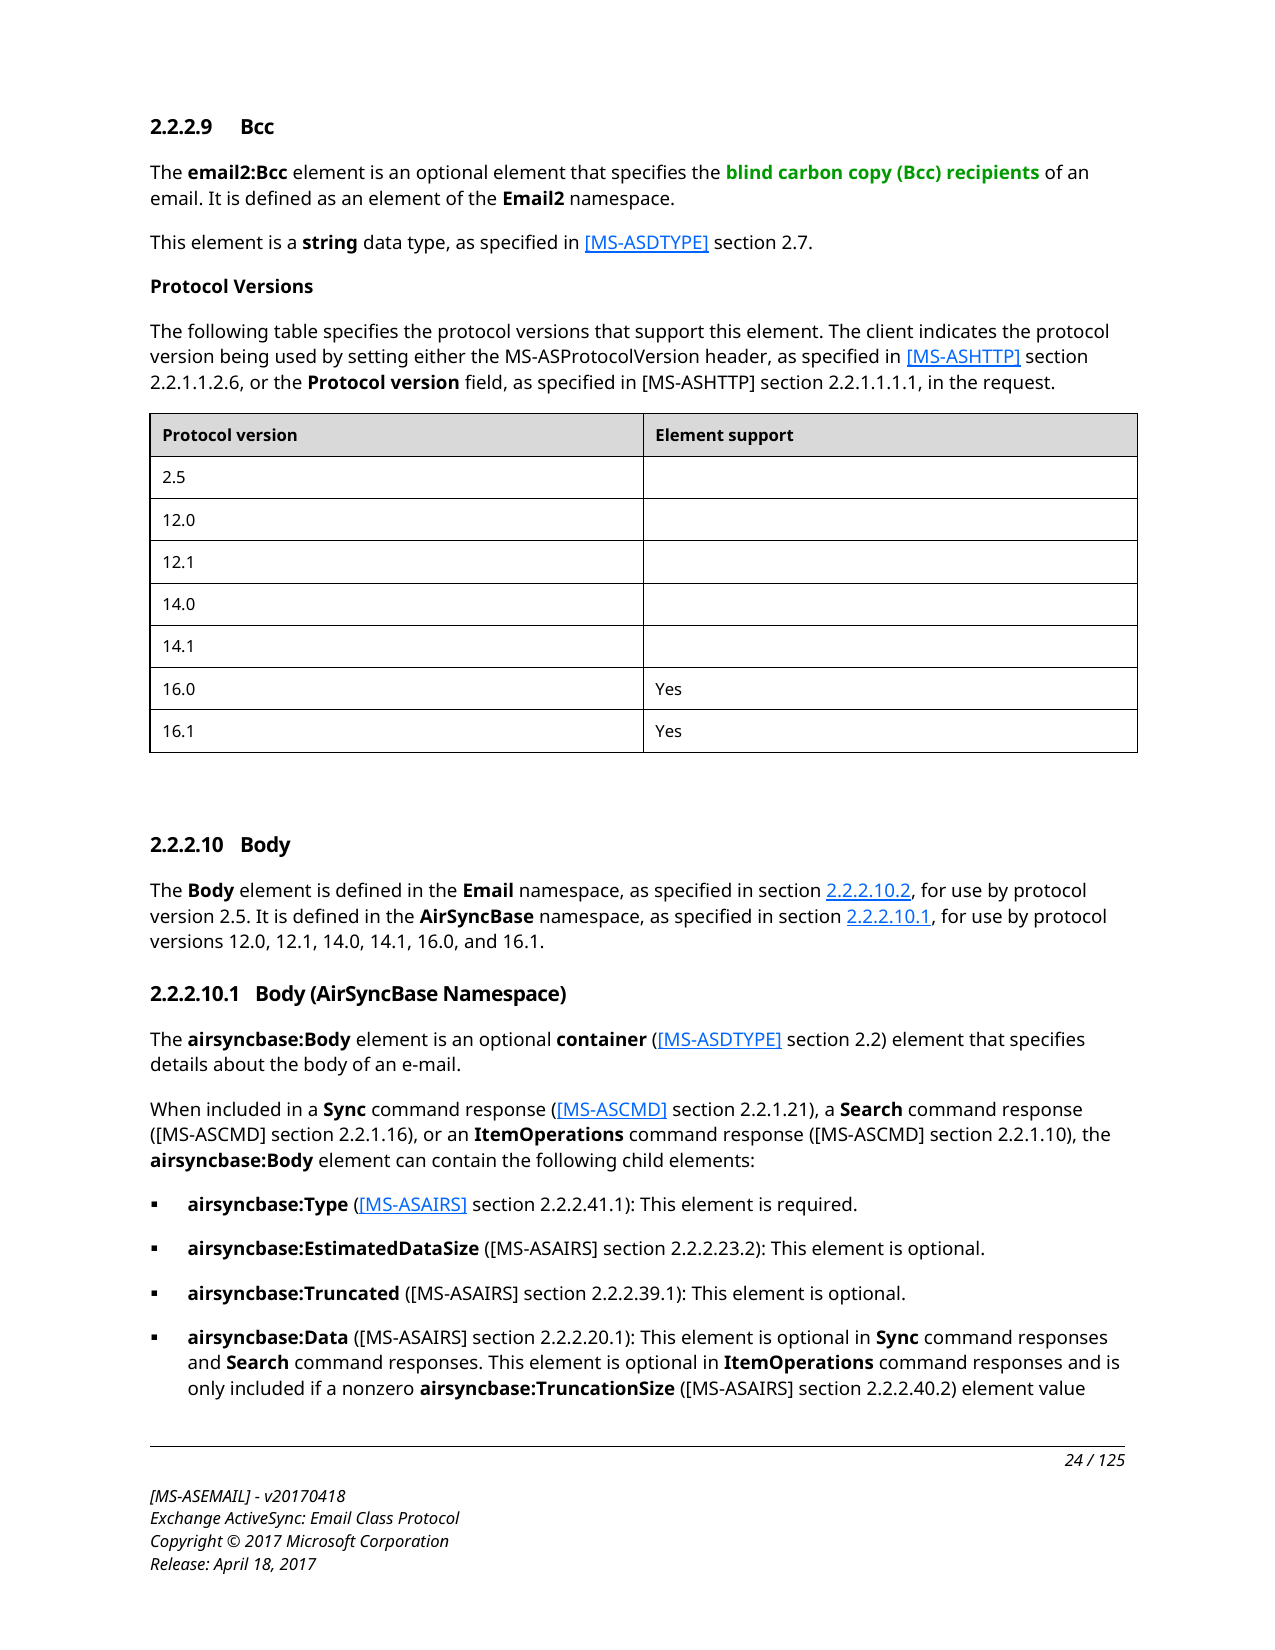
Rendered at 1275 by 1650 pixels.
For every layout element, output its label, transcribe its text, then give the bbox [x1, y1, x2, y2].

list airsyncbase:Truncated ([MS-ASAIRS] section 2.2.2.39.1): This element is optional. [150, 1280, 1125, 1305]
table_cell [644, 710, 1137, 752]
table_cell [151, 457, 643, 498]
text The email2:Bcc element is an optional element that specifies the blind carbon copy (Bcc) recipients of an email. It is defined as an element of the Email2 namespace. [150, 160, 1125, 211]
text The following table specifies the protocol versions that support this element. The client indicates the protocol version being used by setting either the MS-ASProtocolVersion header, as specified in [MS-ASHTTP] section 2.2.1.1.2.6, or the Protocol version field, as specified in [MS-ASHTTP] section 2.2.1.1.1.1, in the request. [150, 318, 1125, 394]
text The Body element is defined in the Email namespace, as specified in section 2.2.2.10.2, for use by protocol version 2.5. It is defined in the AirSyncBase namespace, as specified in section 2.2.2.10.1, for use by protocol versions 12.0, 12.1, 14.0, 14.1, 16.0, and 16.1. [150, 877, 1125, 954]
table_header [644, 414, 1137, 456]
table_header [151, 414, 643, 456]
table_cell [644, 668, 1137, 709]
list airsyncbase:EstimatedDataSize ([MS-ASAIRS] section 2.2.2.23.2): This element is optional. [150, 1236, 1125, 1261]
text When included in a Sync command response ([MS-ASCMD] section 2.2.1.21), a Search command response ([MS-ASCMD] section 2.2.1.16), or an ItemOperations command response ([MS-ASCMD] section 2.2.1.10), the airsyncbase:Body element can contain the following child elements: [150, 1096, 1125, 1173]
text This element is a string data type, as specified in [MS-ASDTYPE] section 2.7. [150, 229, 1125, 255]
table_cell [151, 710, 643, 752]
subtitle Body (AirSyncBase Namespace) [150, 979, 1125, 1007]
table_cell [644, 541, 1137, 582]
subtitle Body [150, 830, 1125, 859]
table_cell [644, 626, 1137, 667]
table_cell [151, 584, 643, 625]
list airsyncbase:Type ([MS-ASAIRS] section 2.2.2.41.1): This element is required. [150, 1191, 1125, 1217]
text Protocol Versions [150, 274, 1125, 299]
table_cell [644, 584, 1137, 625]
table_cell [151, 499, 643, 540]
text The airsyncbase:Body element is an optional container ([MS-ASDTYPE] section 2.2) element that specifies details about the body of an e-mail. [150, 1026, 1125, 1077]
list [150, 1324, 1125, 1401]
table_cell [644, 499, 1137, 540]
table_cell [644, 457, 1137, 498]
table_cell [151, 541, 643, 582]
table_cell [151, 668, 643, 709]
subtitle Bcc [150, 112, 1125, 141]
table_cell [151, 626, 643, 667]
